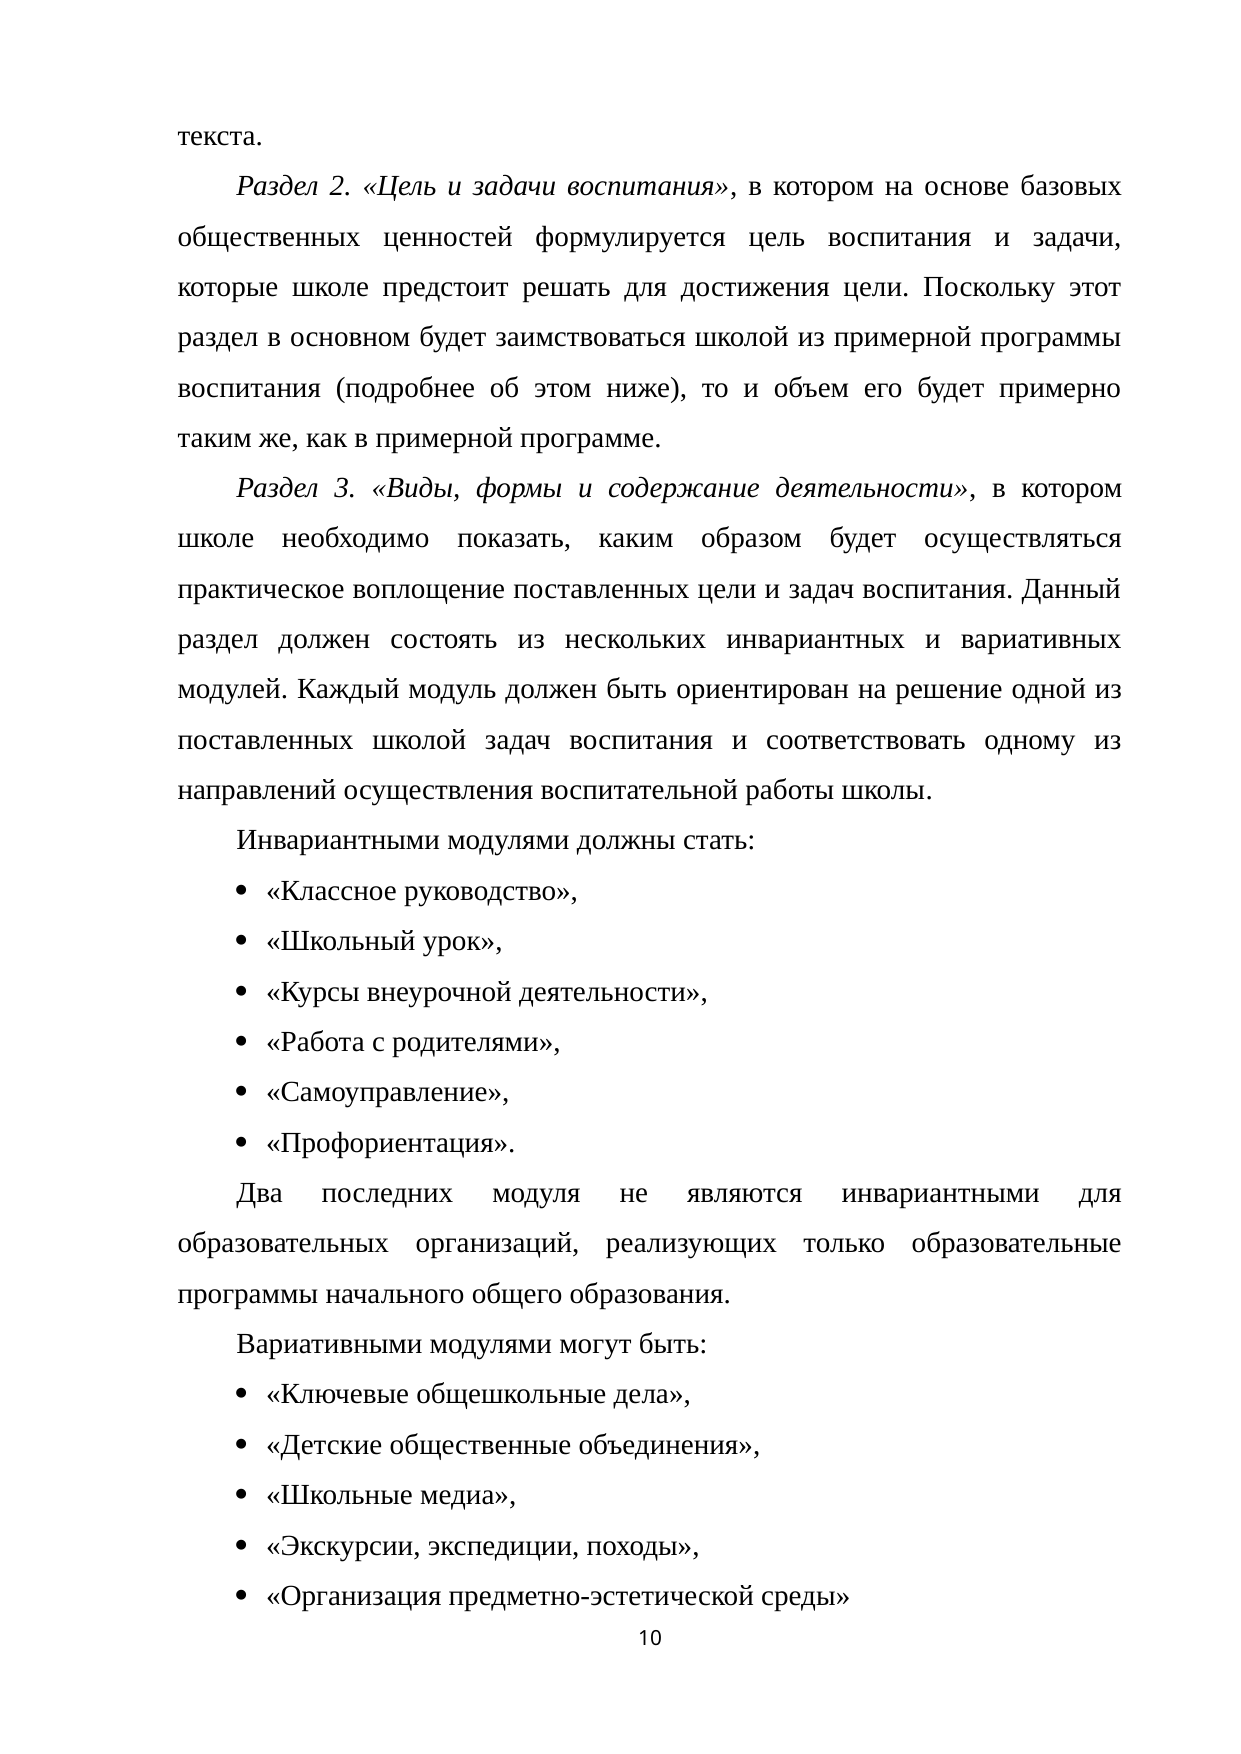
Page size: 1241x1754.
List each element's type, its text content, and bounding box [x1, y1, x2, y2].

list «Школьные медиа», [236, 1477, 1122, 1511]
text Вариативными модулями могут быть: [177, 1326, 1122, 1360]
list «Организация предметно-эстетической среды» [236, 1578, 1122, 1612]
text Два последних модуля не являются инвариантными для образовательных организаций, реализующих только образовательные программы начального общего образования. [177, 1175, 1122, 1309]
list «Работа с родителями», [236, 1024, 1122, 1058]
list «Профориентация». [236, 1125, 1122, 1158]
text Раздел 2. «Цель и задачи воспитания», в котором на основе базовых общественных ценностей формулируется цель воспитания и задачи, которые школе предстоит решать для достижения цели. Поскольку этот раздел в основном будет заимствоваться школой из примерной программы воспитания (подробнее об этом ниже), то и объем его будет примерно таким же, как в примерной программе. [177, 168, 1122, 453]
list «Экскурсии, экспедиции, походы», [236, 1528, 1122, 1561]
list «Курсы внеурочной деятельности», [236, 974, 1122, 1007]
list «Классное руководство», [236, 873, 1122, 906]
list «Детские общественные объединения», [236, 1427, 1122, 1461]
text Инвариантными модулями должны стать: [177, 822, 1122, 856]
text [177, 118, 1122, 152]
list «Ключевые общешкольные дела», [236, 1377, 1122, 1410]
list «Самоуправление», [236, 1074, 1122, 1108]
list «Школьный урок», [236, 923, 1122, 957]
text Раздел 3. «Виды, формы и содержание деятельности», в котором школе необходимо показать, каким образом будет осуществляться практическое воплощение поставленных цели и задач воспитания. Данный раздел должен состоять из нескольких инвариантных и вариативных модулей. Каждый модуль должен быть ориентирован на решение одной из поставленных школой задач воспитания и соответствовать одному из направлений осуществления воспитательной работы школы. [177, 470, 1122, 806]
